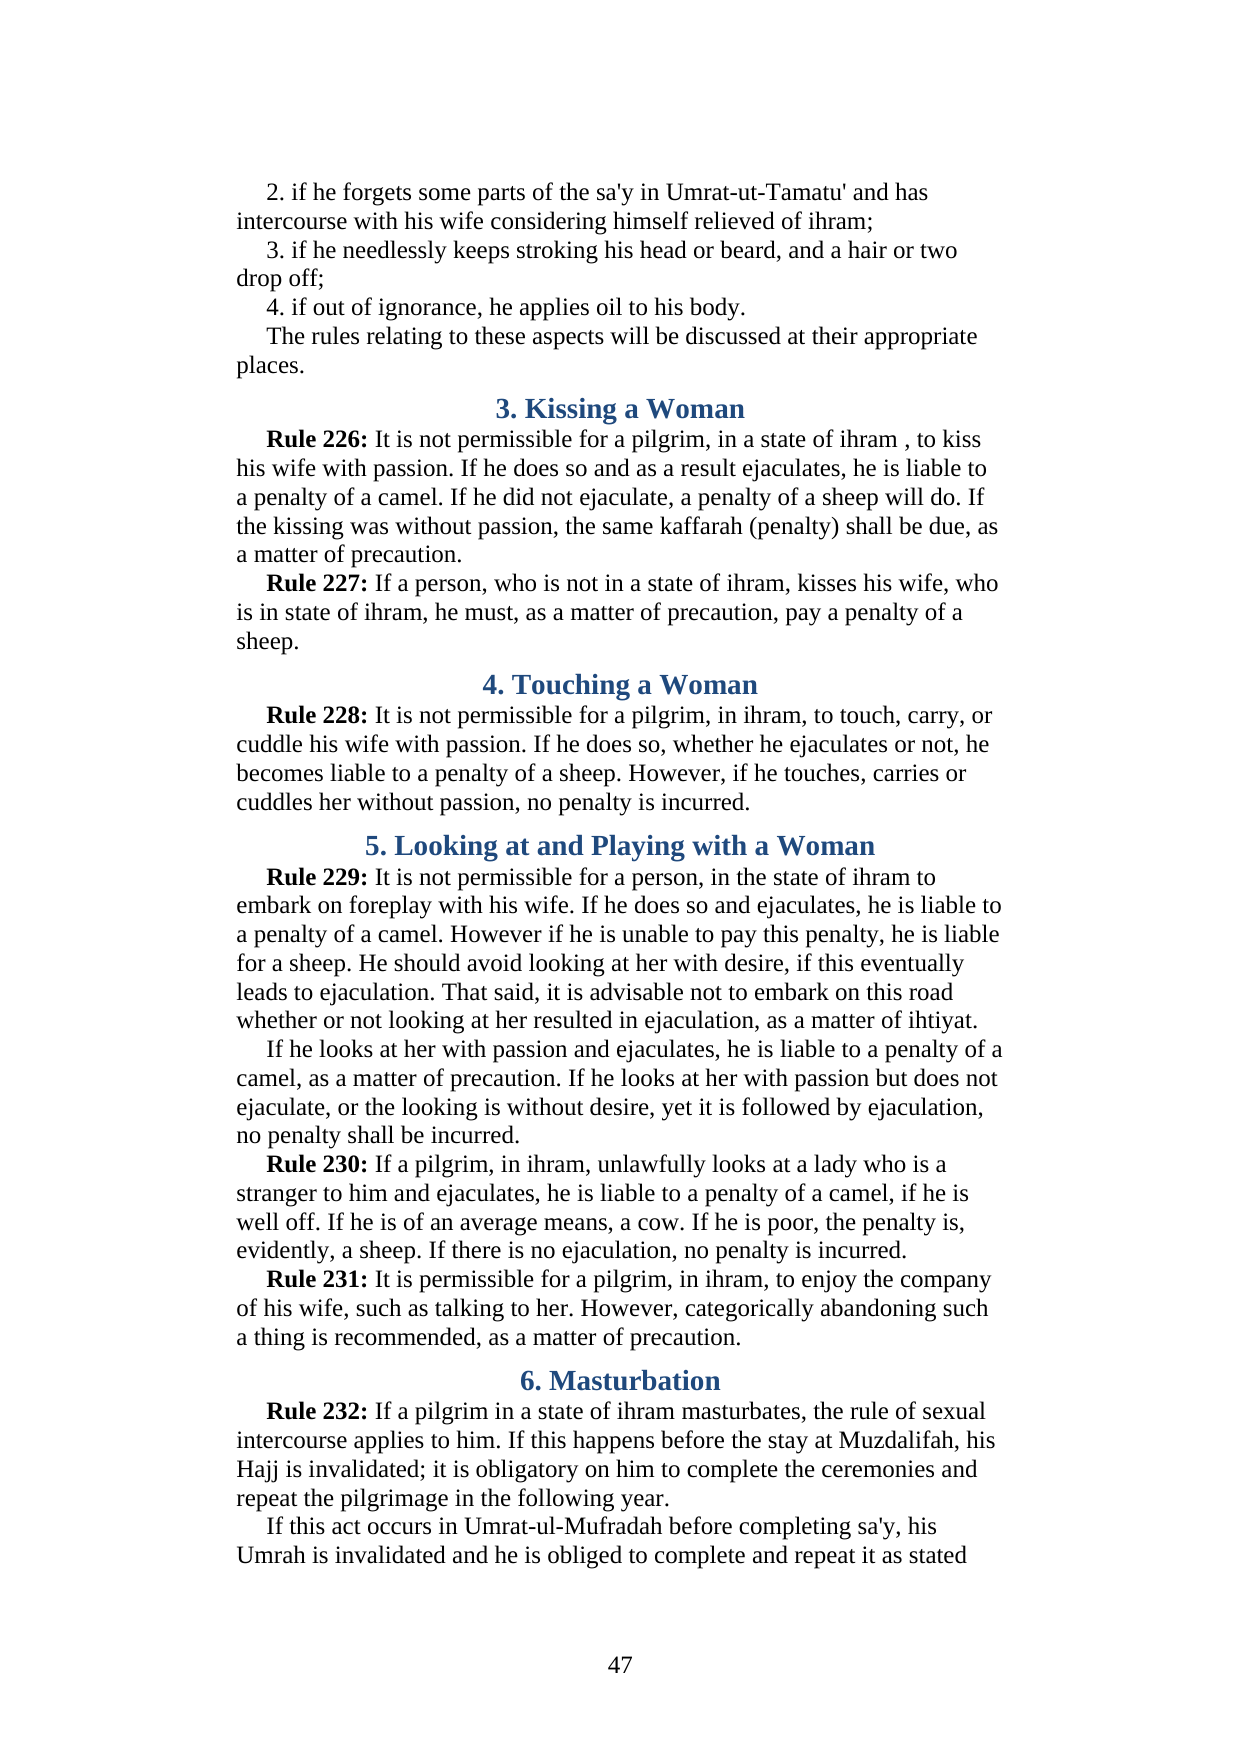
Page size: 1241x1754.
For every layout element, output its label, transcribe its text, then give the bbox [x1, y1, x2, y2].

text Rule 229: It is not permissible for a person, in the state of ihram to embark on foreplay with his wife. If he does so and ejaculates, he is liable to a penalty of a camel. However if he is unable to pay this penalty, he is liable for a sheep. He should avoid looking at her with desire, if this eventually leads to ejaculation. That said, it is advisable not to embark on this road whether or not looking at her resulted in ejaculation, as a matter of ihtiyat. [236, 862, 1004, 1034]
text Rule 226: It is not permissible for a pilgrim, in a state of ihram , to kiss his wife with passion. If he does so and as a result ejaculates, he is liable to a penalty of a camel. If he did not ejaculate, a penalty of a sheep will do. If the kissing was without passion, the same kaffarah (penalty) shall be due, as a matter of precaution. [236, 424, 1004, 568]
subtitle 4. Touching a Woman [236, 667, 1004, 701]
text 4. if out of ignorance, he applies oil to his body. [236, 292, 1004, 321]
subtitle 3. Kissing a Woman [236, 391, 1004, 424]
text Rule 230: If a pilgrim, in ihram, unlawfully looks at a lady who is a stranger to him and ejaculates, he is liable to a penalty of a camel, if he is well off. If he is of an average means, a cow. If he is poor, the penalty is, evidently, a sheep. If there is no ejaculation, no penalty is incurred. [236, 1149, 1004, 1264]
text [236, 1511, 1004, 1569]
text Rule 231: It is permissible for a pilgrim, in ihram, to enjoy the company of his wife, such as talking to her. However, categorically abandoning such a thing is recommended, as a matter of precaution. [236, 1264, 1004, 1350]
text 3. if he needlessly keeps stroking his head or beard, and a hair or two drop off; [236, 235, 1004, 292]
text 2. if he forgets some parts of the sa'y in Umrat-ut-Tamatu' and has intercourse with his wife considering himself relieved of ihram; [236, 177, 1004, 235]
text If he looks at her with passion and ejaculates, he is liable to a penalty of a camel, as a matter of precaution. If he looks at her with passion but does not ejaculate, or the looking is without desire, yet it is followed by ejaculation, no penalty shall be incurred. [236, 1034, 1004, 1149]
text The rules relating to these aspects will be discussed at their appropriate places. [236, 321, 1004, 378]
text Rule 227: If a person, who is not in a state of ihram, kisses his wife, who is in state of ihram, he must, as a matter of precaution, pay a penalty of a sheep. [236, 568, 1004, 654]
subtitle 5. Looking at and Playing with a Woman [236, 828, 1004, 862]
subtitle 6. Masturbation [236, 1363, 1004, 1396]
text Rule 232: If a pilgrim in a state of ihram masturbates, the rule of sexual intercourse applies to him. If this happens before the stay at Muzdalifah, his Hajj is invalidated; it is obligatory on him to complete the ceremonies and repeat the pilgrimage in the following year. [236, 1396, 1004, 1511]
text Rule 228: It is not permissible for a pilgrim, in ihram, to touch, carry, or cuddle his wife with passion. If he does so, whether he ejaculates or not, he becomes liable to a penalty of a sheep. However, if he touches, carries or cuddles her without passion, no penalty is incurred. [236, 701, 1004, 816]
